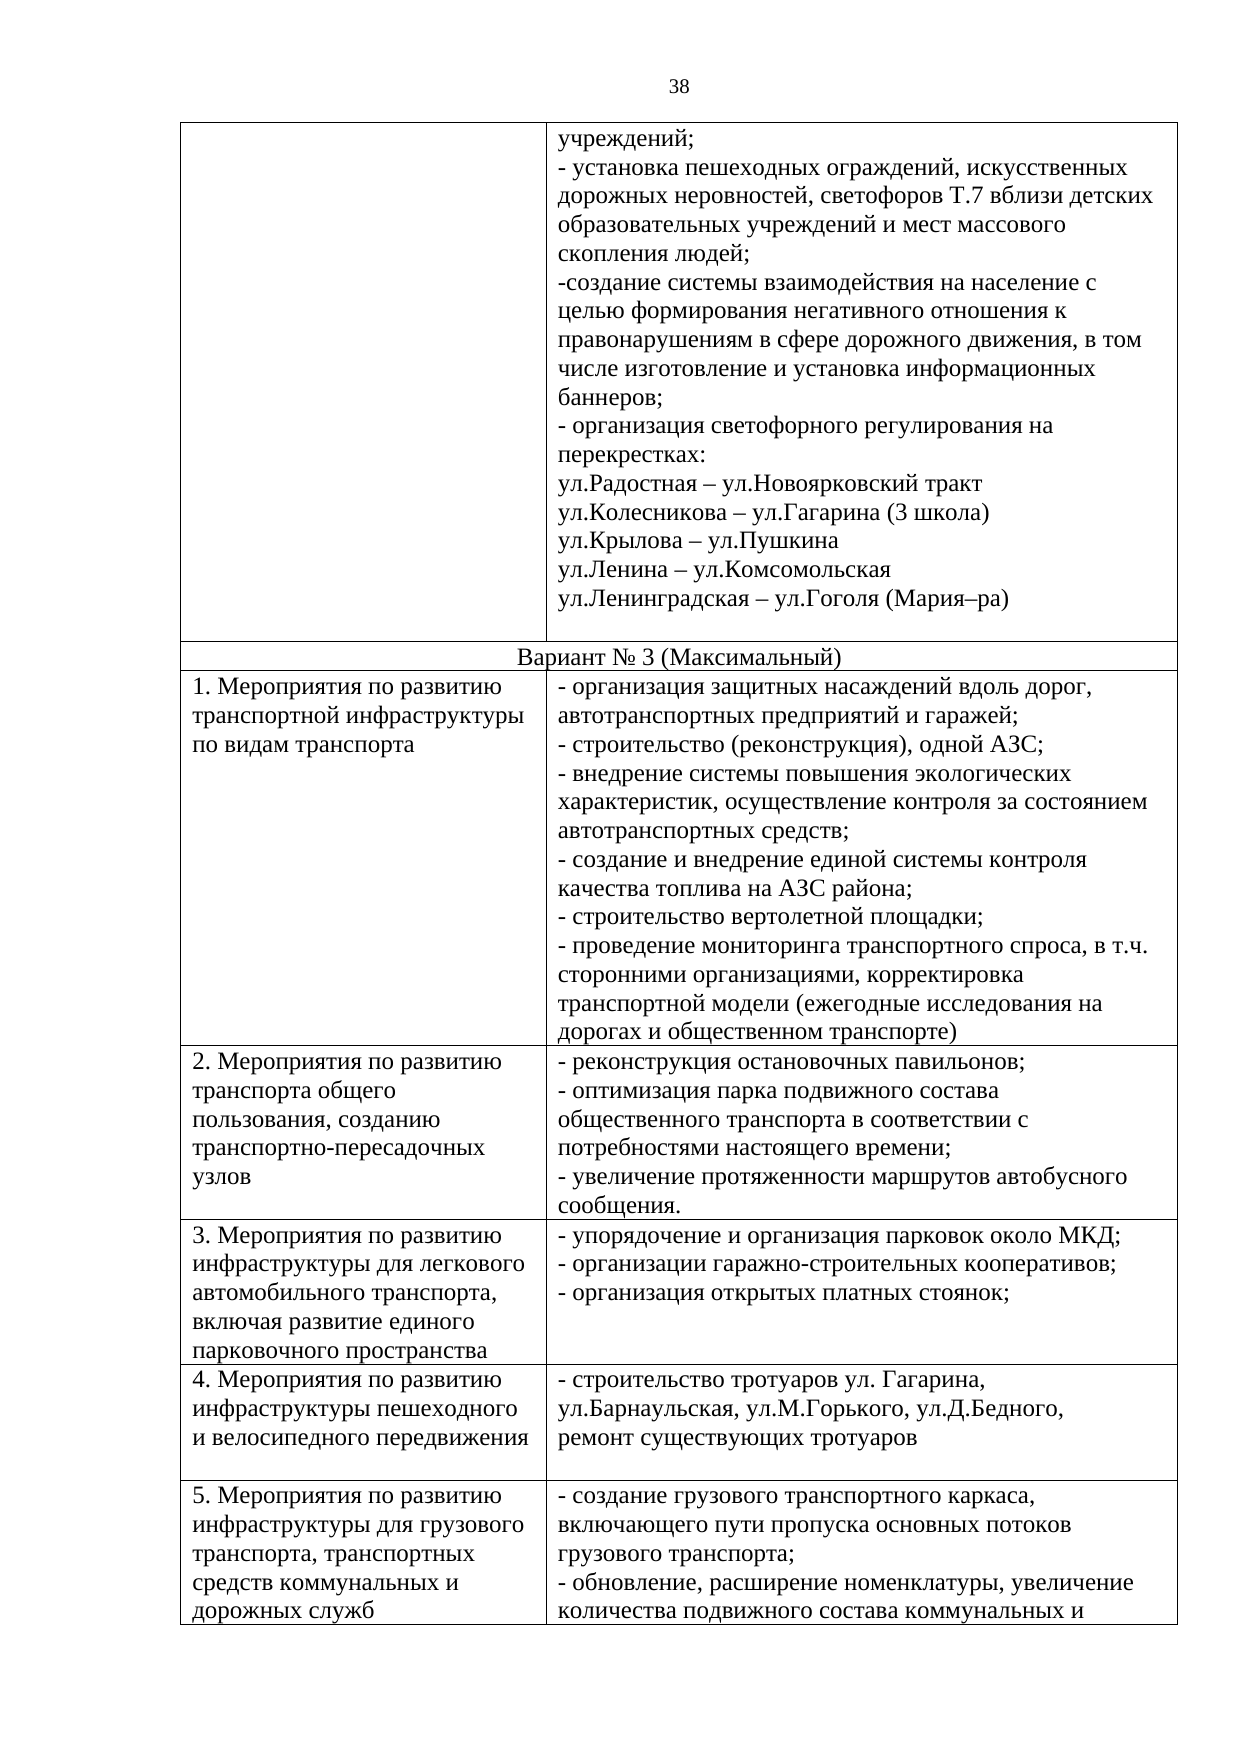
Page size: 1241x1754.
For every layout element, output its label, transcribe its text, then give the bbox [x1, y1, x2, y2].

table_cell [181, 123, 546, 641]
table_cell Вариант № 3 (Максимальный) [181, 642, 1177, 670]
table_cell - упорядочение и организация парковок около МКД; - организации гаражно-строительных кооперативов; - организация открытых платных стоянок; [547, 1220, 1177, 1363]
table_cell - организация защитных насаждений вдоль дорог, автотранспортных предприятий и гаражей; - строительство (реконструкция), одной АЗС; - внедрение системы повышения экологических характеристик, осуществление контроля за состоянием автотранспортных средств; - создание и внедрение единой системы контроля качества топлива на АЗС района; - строительство вертолетной площадки; - проведение мониторинга транспортного спроса, в т.ч. сторонними организациями, корректировка транспортной модели (ежегодные исследования на дорогах и общественном транспорте) [547, 671, 1177, 1045]
table_cell - строительство тротуаров ул. Гагарина, ул.Барнаульская, ул.М.Горького, ул.Д.Бедного, ремонт существующих тротуаров [547, 1365, 1177, 1479]
table_cell 1. Мероприятия по развитию транспортной инфраструктуры по видам транспорта [181, 671, 546, 1045]
table_cell 3. Мероприятия по развитию инфраструктуры для легкового автомобильного транспорта, включая развитие единого парковочного пространства [181, 1220, 546, 1363]
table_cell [181, 1481, 546, 1624]
table_cell 2. Мероприятия по развитию транспорта общего пользования, созданию транспортно-пересадочных узлов [181, 1046, 546, 1219]
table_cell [547, 123, 1177, 641]
table_cell 4. Мероприятия по развитию инфраструктуры пешеходного и велосипедного передвижения [181, 1365, 546, 1479]
table_cell - реконструкция остановочных павильонов; - оптимизация парка подвижного состава общественного транспорта в соответствии с потребностями настоящего времени; - увеличение протяженности маршрутов автобусного сообщения. [547, 1046, 1177, 1219]
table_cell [547, 1481, 1177, 1624]
